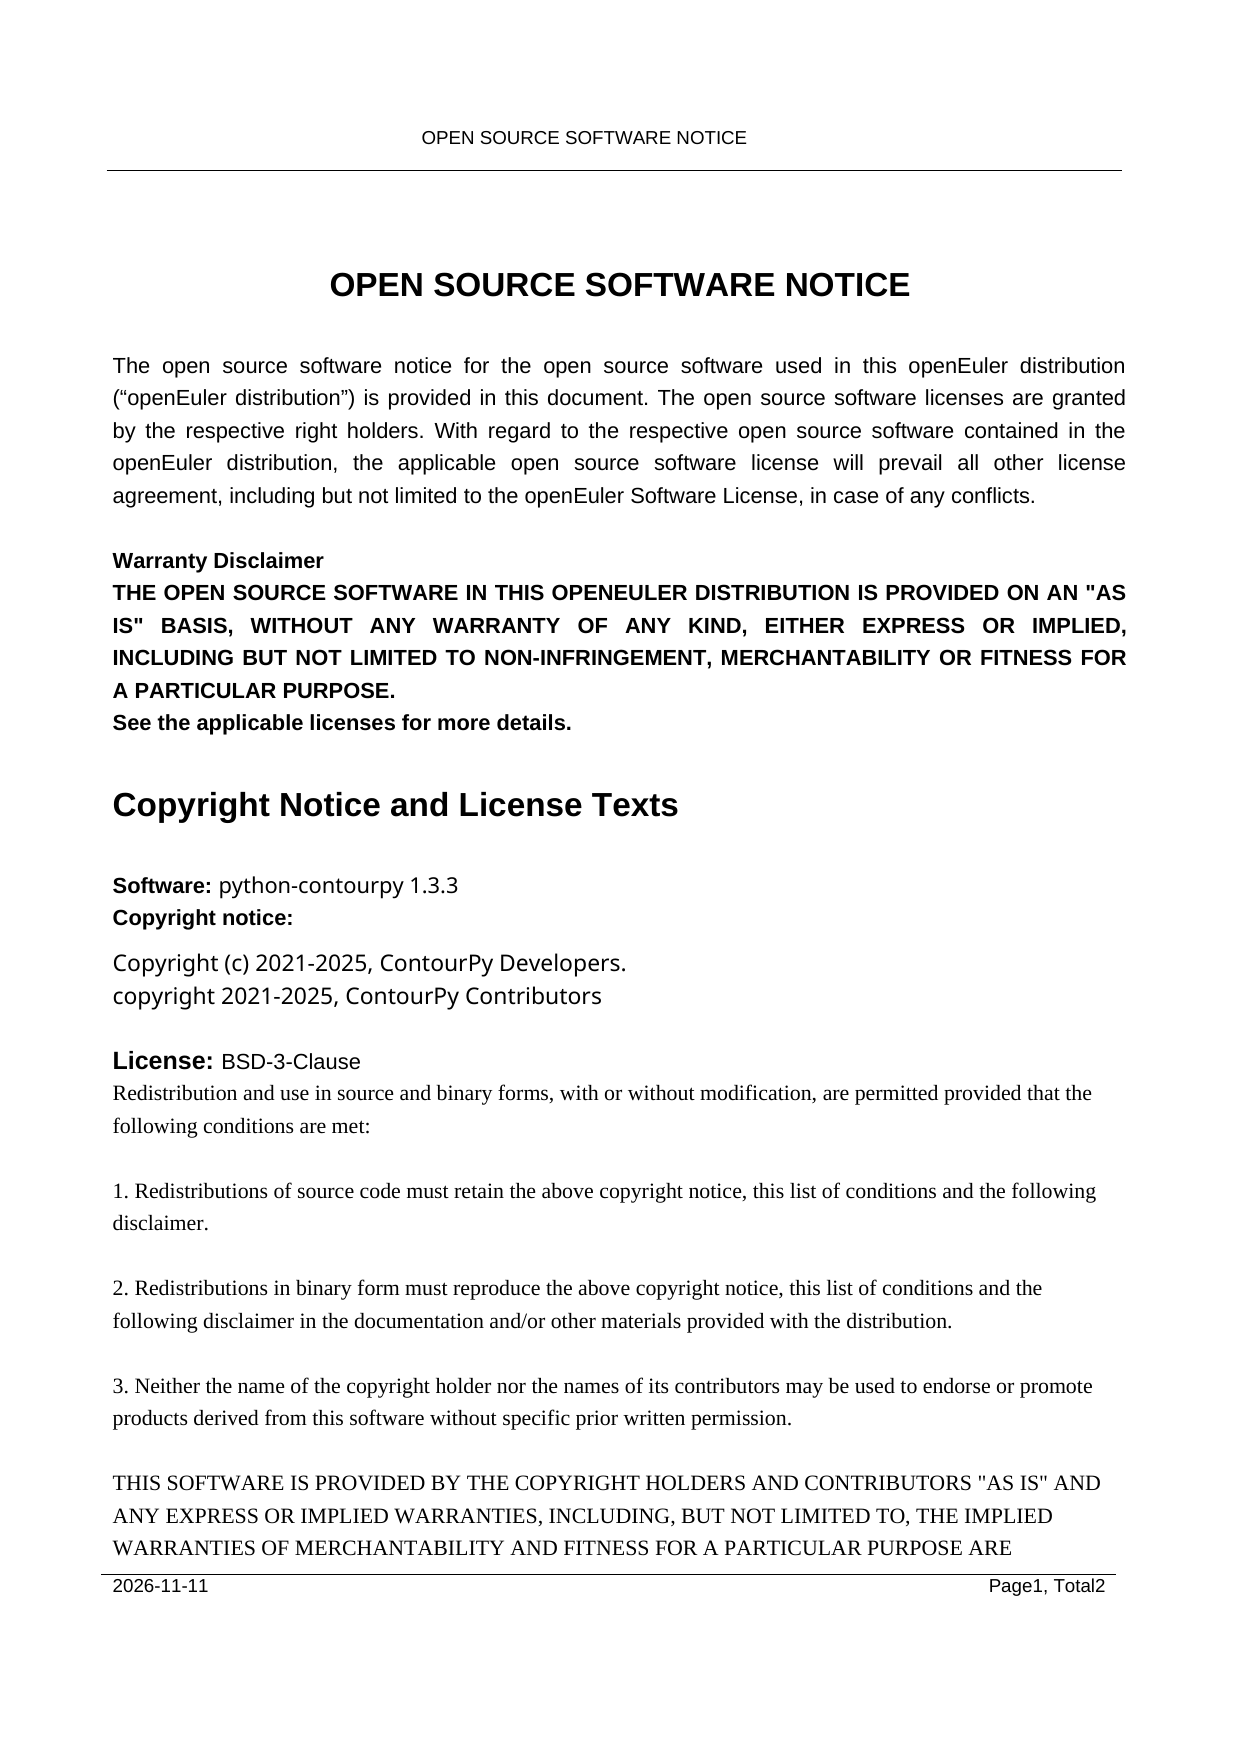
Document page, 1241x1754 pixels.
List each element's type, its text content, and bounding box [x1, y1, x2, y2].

text Copyright Notice and License Texts [112, 771, 1128, 836]
text The open source software notice for the open source software used in this openEuler distribution (“openEuler distribution”) is provided in this document. The open source software licenses are granted by the respective right holders. With regard to the respective open source software contained in the openEuler distribution, the applicable open source software license will prevail all other license agreement, including but not limited to the openEuler Software License, in case of any conflicts. [112, 349, 1128, 511]
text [112, 1077, 1128, 1564]
text OPEN SOURCE SOFTWARE NOTICE [112, 251, 1128, 316]
text Copyright notice: [112, 901, 1128, 934]
text License: BSD-3-Clause [112, 1044, 1128, 1077]
title Software: python-contourpy 1.3.3 [112, 869, 1128, 901]
text Copyright (c) 2021-2025, ContourPy Developers. copyright 2021-2025, ContourPy Contributors [112, 947, 1128, 1044]
text THE OPEN SOURCE SOFTWARE IN THIS OPENEULER DISTRIBUTION IS PROVIDED ON AN "AS IS" BASIS, WITHOUT ANY WARRANTY OF ANY KIND, EITHER EXPRESS OR IMPLIED, INCLUDING BUT NOT LIMITED TO NON-INFRINGEMENT, MERCHANTABILITY OR FITNESS FOR A PARTICULAR PURPOSE. See the applicable licenses for more details. [112, 576, 1128, 739]
text Warranty Disclaimer [112, 544, 1128, 576]
